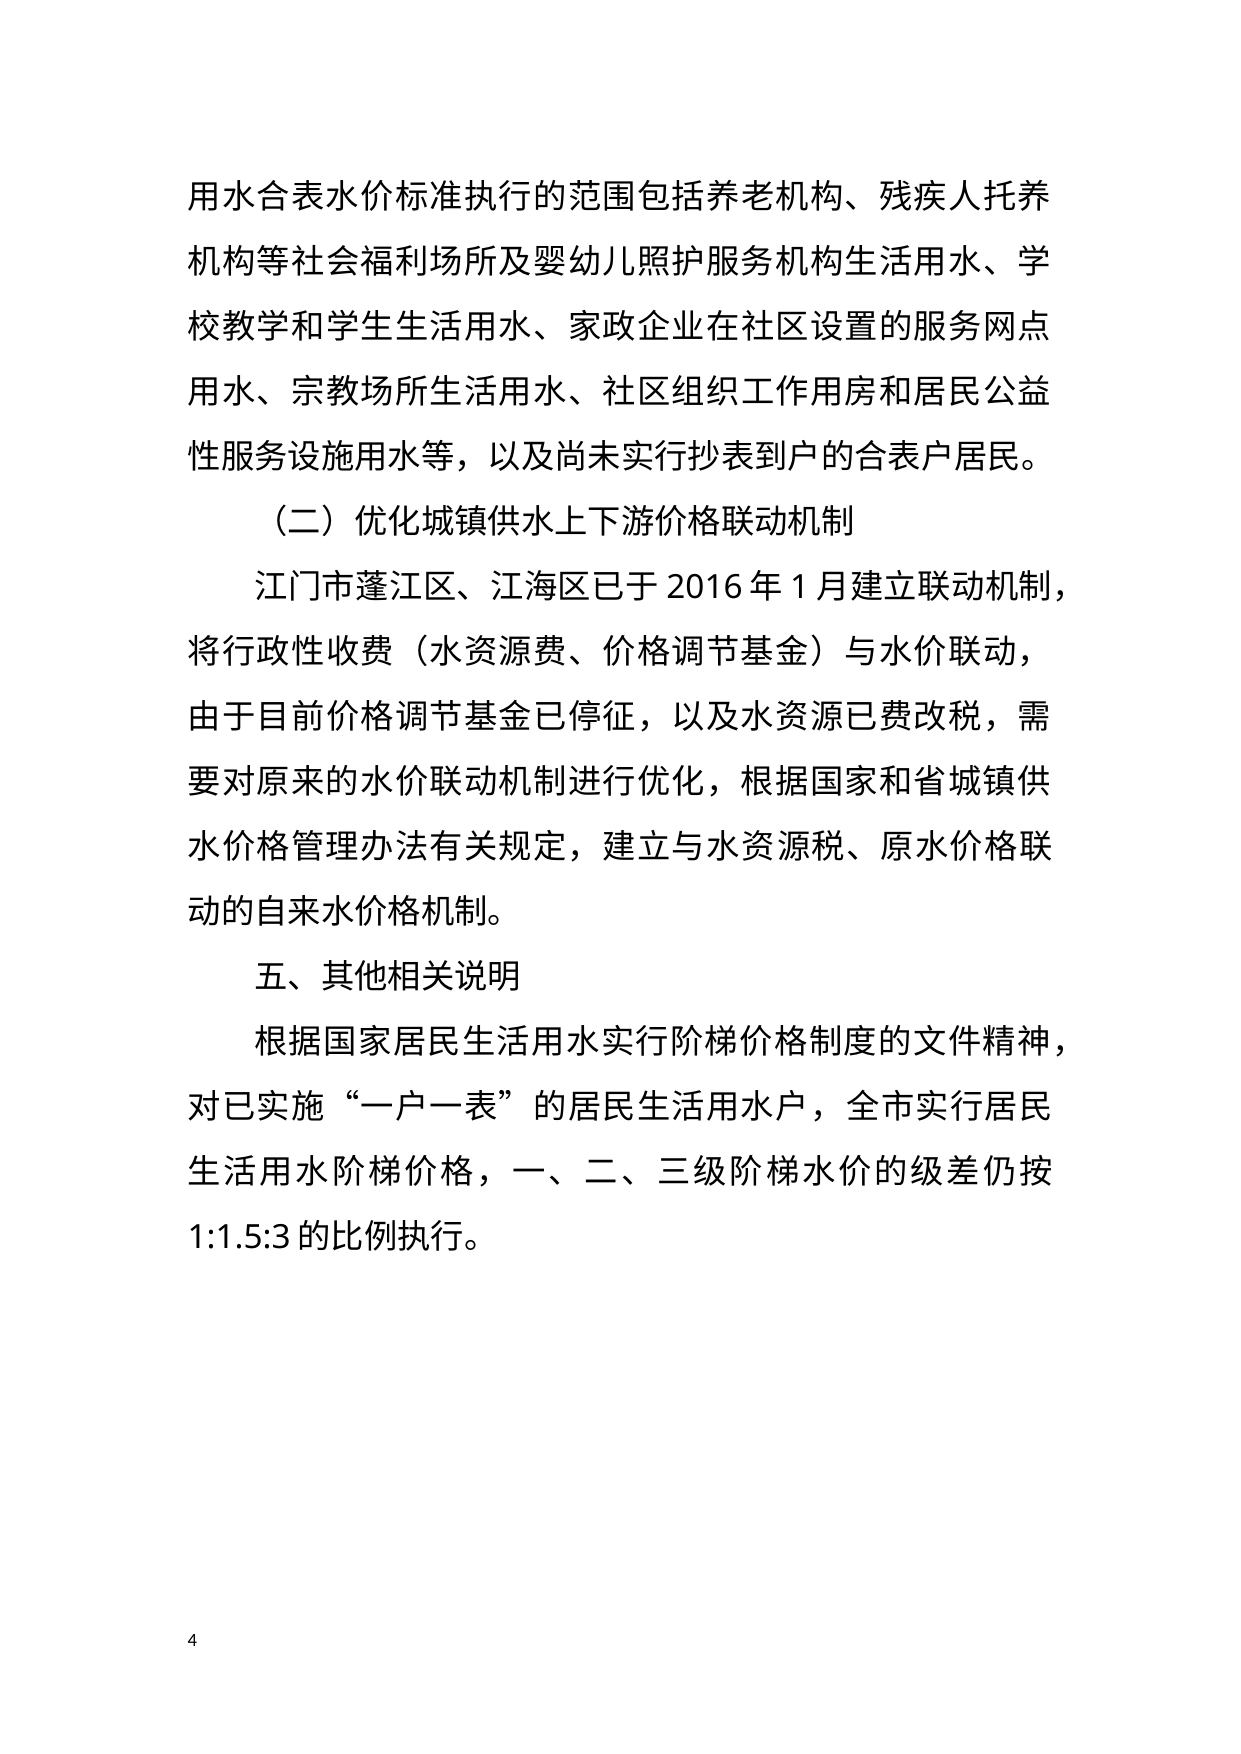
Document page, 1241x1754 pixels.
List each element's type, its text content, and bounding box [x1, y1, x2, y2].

list 根据国家居民生活用水实行阶梯价格制度的文件精神，对已实施“一户一表”的居民生活用水户，全市实行居民生活用水阶梯价格，一、二、三级阶梯水价的级差仍按1:1.5:3的比例执行。 [187, 1007, 1053, 1267]
text 江门市蓬江区、江海区已于2016年1月建立联动机制，将行政性收费（水资源费、价格调节基金）与水价联动，由于目前价格调节基金已停征，以及水资源已费改税，需要对原来的水价联动机制进行优化，根据国家和省城镇供水价格管理办法有关规定，建立与水资源税、原水价格联动的自来水价格机制。 [187, 552, 1053, 942]
subtitle 五、其他相关说明 [187, 942, 1053, 1007]
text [187, 162, 1053, 487]
subtitle （二）优化城镇供水上下游价格联动机制 [187, 487, 1053, 552]
